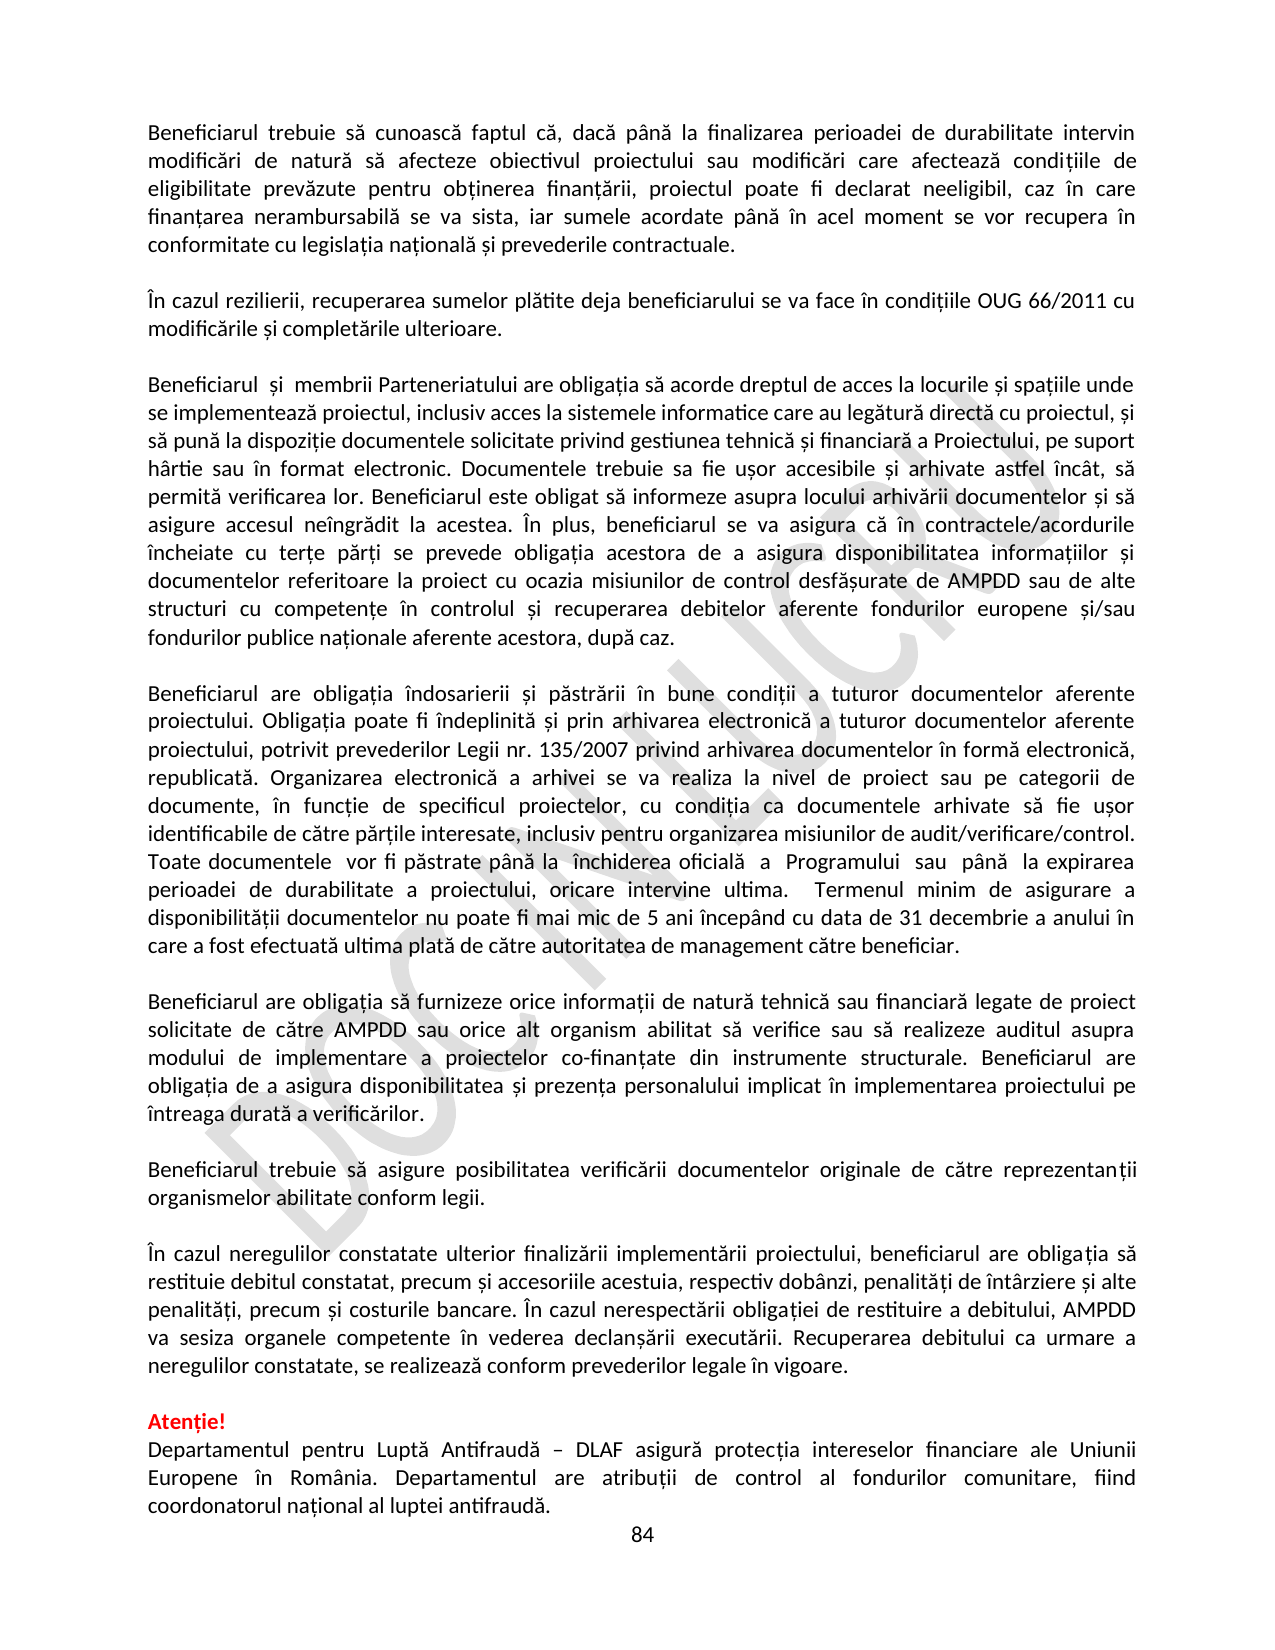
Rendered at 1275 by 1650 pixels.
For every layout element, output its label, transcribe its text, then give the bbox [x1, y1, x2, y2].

list Beneficiarul trebuie să cunoască faptul că, dacă până la finalizarea perioadei de durabilitate intervin modificări de natură să afecteze obiectivul proiectului sau modificări care afectează condiţiile de eligibilitate prevăzute pentru obţinerea finanţării, proiectul poate fi declarat neeligibil, caz în care finanţarea nerambursabilă se va sista, iar sumele acordate până în acel moment se vor recupera în conformitate cu legislaţia naţională şi prevederile contractuale. [148, 118, 1137, 258]
text Beneficiarul are obligația îndosarierii și păstrării în bune condiții a tuturor documentelor aferente proiectului. Obligația poate fi îndeplinită și prin arhivarea electronică a tuturor documentelor aferente proiectului, potrivit prevederilor Legii nr. 135/2007 privind arhivarea documentelor în formă electronică, republicată. Organizarea electronică a arhivei se va realiza la nivel de proiect sau pe categorii de documente, în funcție de specificul proiectelor, cu condiția ca documentele arhivate să fie ușor identificabile de către părțile interesate, inclusiv pentru organizarea misiunilor de audit/verificare/control. Toate documentele vor fi păstrate până la închiderea oficială a Programului sau până la expirarea perioadei de durabilitate a proiectului, oricare intervine ultima. Termenul minim de asigurare a disponibilității documentelor nu poate fi mai mic de 5 ani începând cu data de 31 decembrie a anului în care a fost efectuată ultima plată de către autoritatea de management către beneficiar. [148, 679, 1137, 959]
list În cazul rezilierii, recuperarea sumelor plătite deja beneficiarului se va face în condițiile OUG 66/2011 cu modificările și completările ulterioare. [148, 286, 1137, 342]
text Departamentul pentru Luptă Antifraudă – DLAF asigură protecţia intereselor financiare ale Uniunii Europene în România. Departamentul are atribuţii de control al fondurilor comunitare, fiind coordonatorul naţional al luptei antifraudă. [148, 1435, 1137, 1519]
text Atenție! [148, 1407, 1137, 1435]
text Beneficiarul trebuie să asigure posibilitatea verificării documentelor originale de către reprezentanţii organismelor abilitate conform legii. [148, 1155, 1137, 1211]
text Beneficiarul are obligaţia să furnizeze orice informaţii de natură tehnică sau financiară legate de proiect solicitate de către AMPDD sau orice alt organism abilitat să verifice sau să realizeze auditul asupra modului de implementare a proiectelor co-finanţate din instrumente structurale. Beneficiarul are obligaţia de a asigura disponibilitatea şi prezenţa personalului implicat în implementarea proiectului pe întreaga durată a verificărilor. [148, 987, 1137, 1127]
text Beneficiarul și membrii Parteneriatului are obligația să acorde dreptul de acces la locurile și spațiile unde se implementează proiectul, inclusiv acces la sistemele informatice care au legătură directă cu proiectul, și să pună la dispoziție documentele solicitate privind gestiunea tehnică și financiară a Proiectului, pe suport hârtie sau în format electronic. Documentele trebuie sa fie ușor accesibile și arhivate astfel încât, să permită verificarea lor. Beneficiarul este obligat să informeze asupra locului arhivării documentelor și să asigure accesul neîngrădit la acestea. În plus, beneficiarul se va asigura că în contractele/acordurile încheiate cu terțe părți se prevede obligația acestora de a asigura disponibilitatea informațiilor și documentelor referitoare la proiect cu ocazia misiunilor de control desfășurate de AMPDD sau de alte structuri cu competențe în controlul și recuperarea debitelor aferente fondurilor europene și/sau fondurilor publice naționale aferente acestora, după caz. [148, 370, 1137, 651]
text În cazul neregulilor constatate ulterior finalizării implementării proiectului, beneficiarul are obligaţia să restituie debitul constatat, precum şi accesoriile acestuia, respectiv dobânzi, penalităţi de întârziere şi alte penalităţi, precum şi costurile bancare. În cazul nerespectării obligaţiei de restituire a debitului, AMPDD va sesiza organele competente în vederea declanşării executării. Recuperarea debitului ca urmare a neregulilor constatate, se realizează conform prevederilor legale în vigoare. [148, 1239, 1137, 1379]
